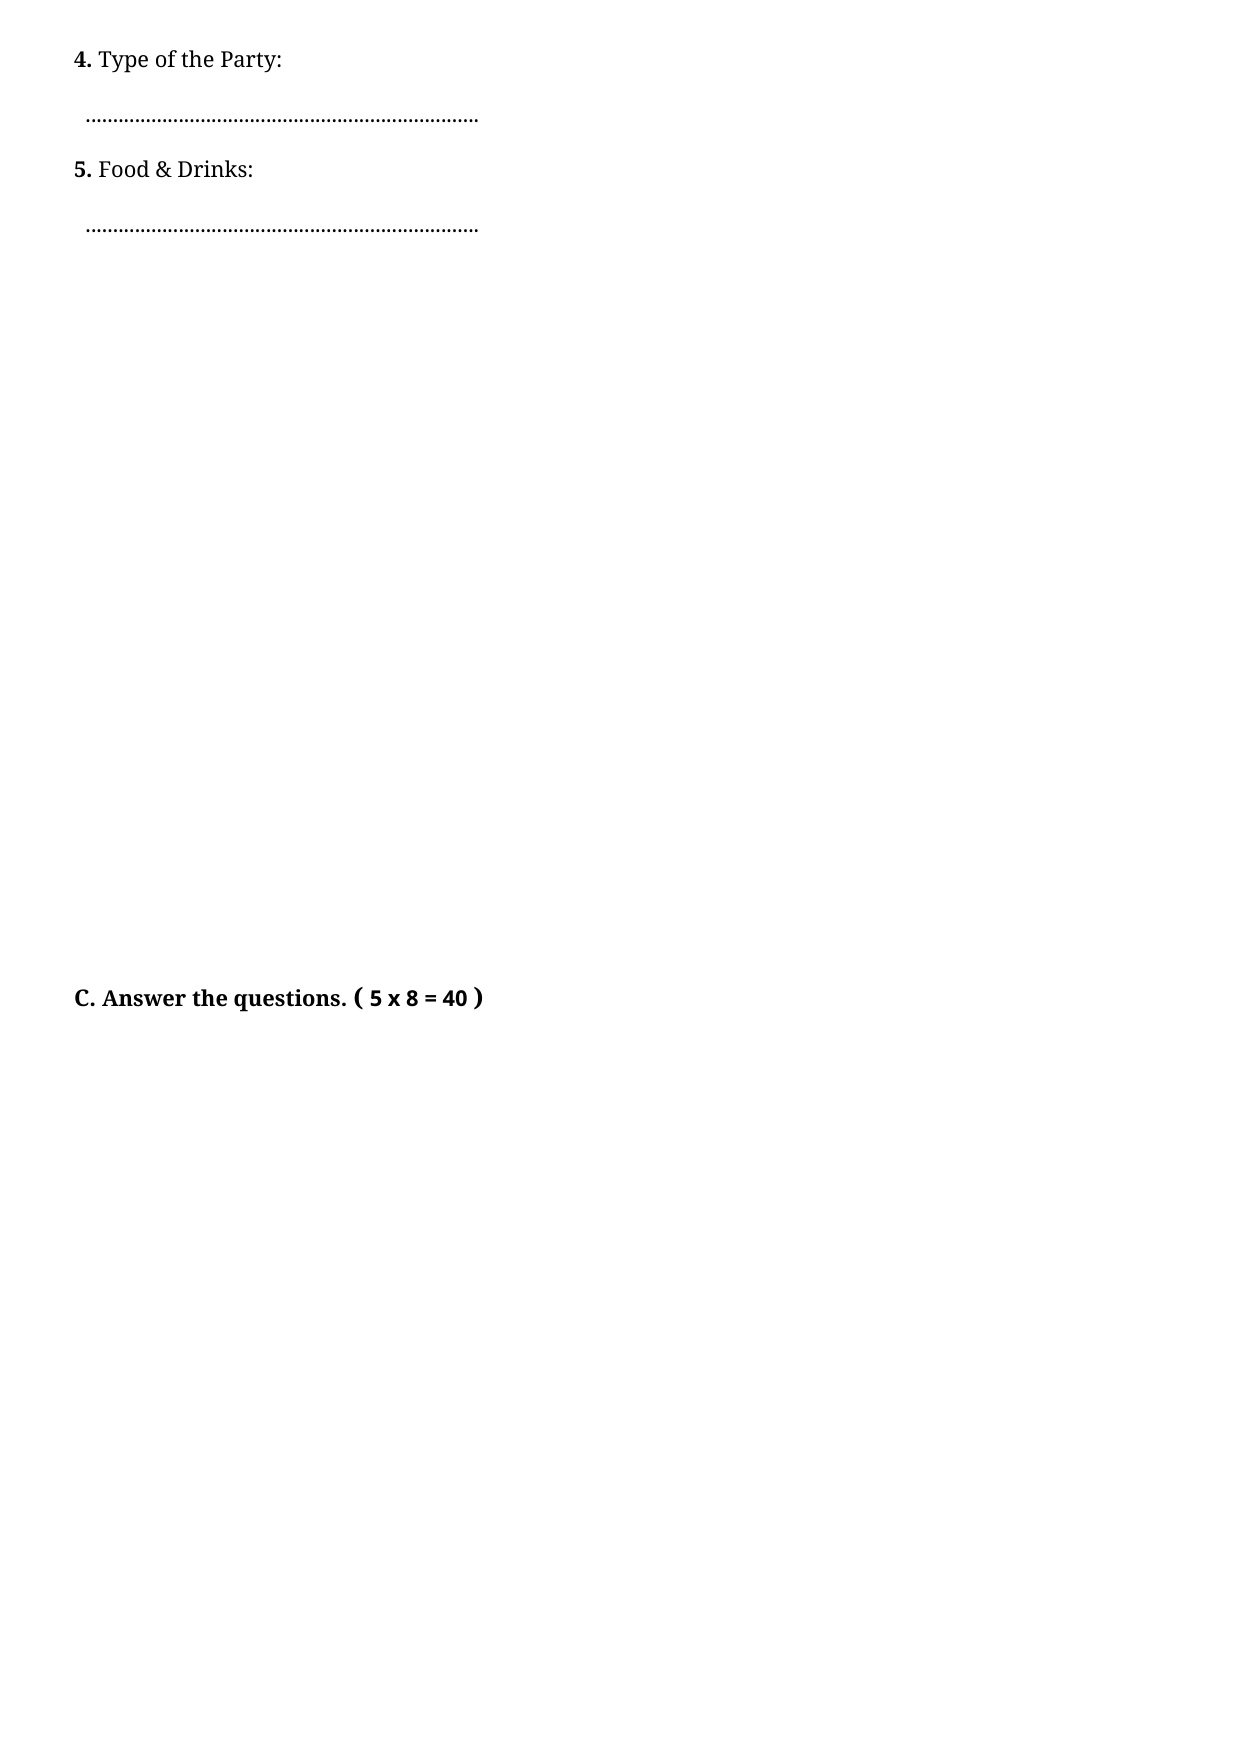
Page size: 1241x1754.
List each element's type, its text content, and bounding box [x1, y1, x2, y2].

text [74, 209, 1152, 239]
text 4. Type of the Party: [74, 44, 1152, 74]
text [74, 99, 1152, 129]
text C. Answer the questions. ( 5 x 8 = 40 ) [74, 979, 1152, 1013]
text 5. Food & Drinks: [74, 154, 1152, 184]
